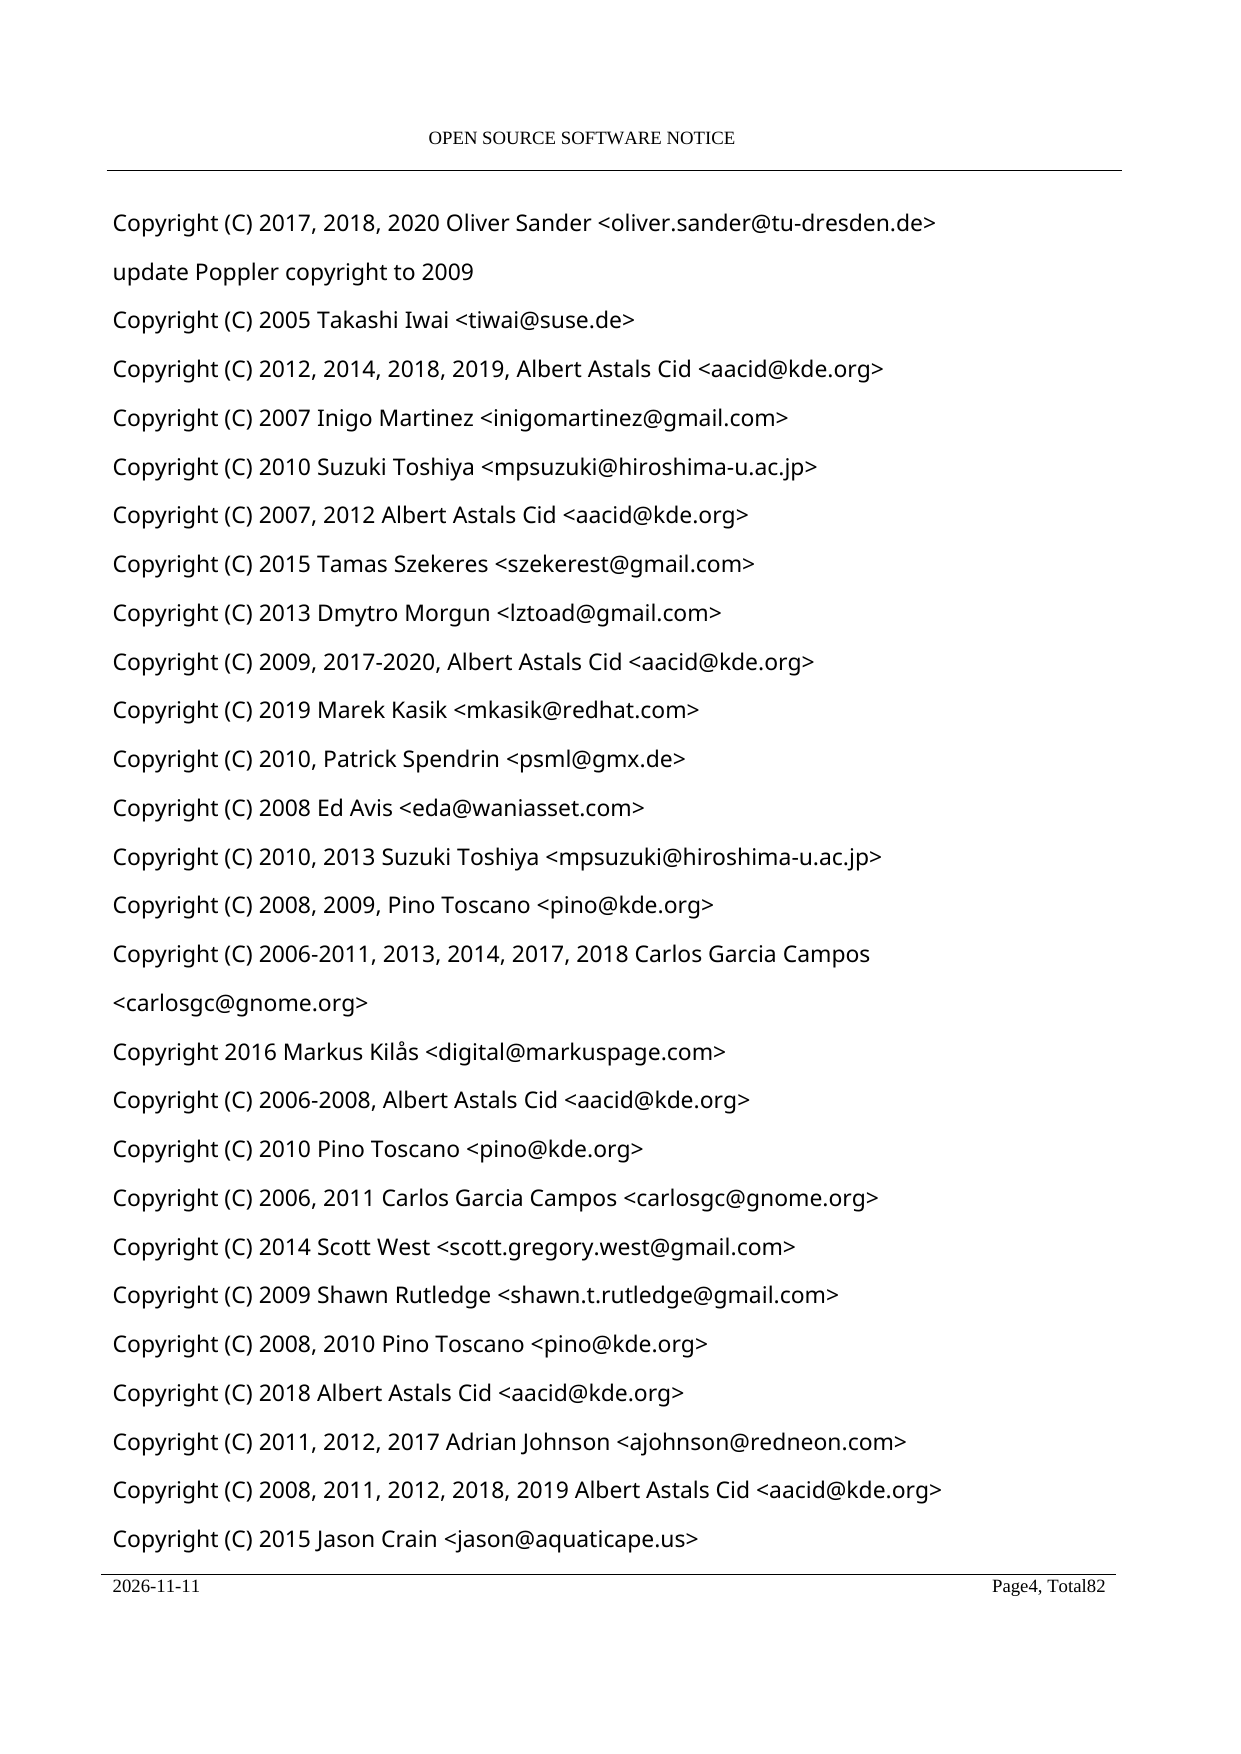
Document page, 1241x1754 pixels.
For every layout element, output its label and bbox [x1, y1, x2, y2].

text [112, 206, 1128, 1555]
